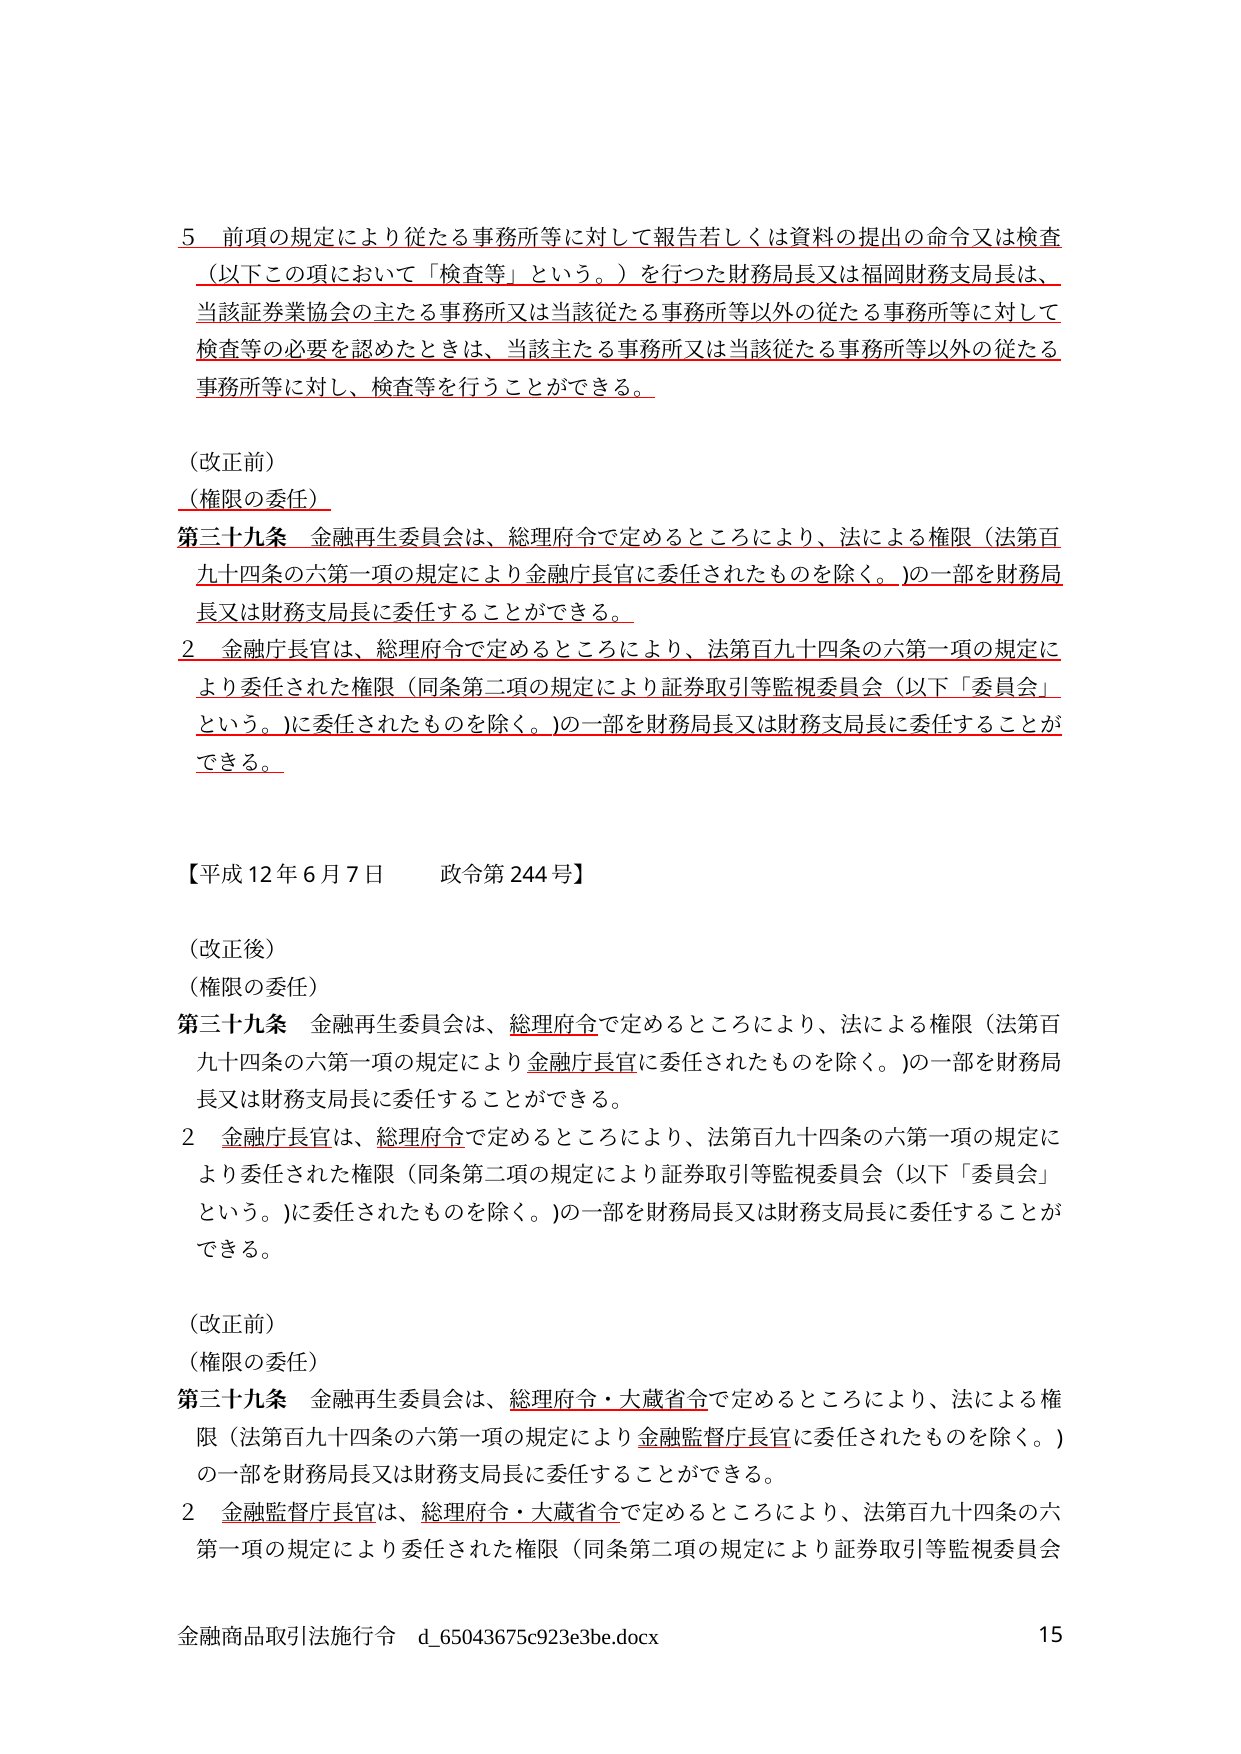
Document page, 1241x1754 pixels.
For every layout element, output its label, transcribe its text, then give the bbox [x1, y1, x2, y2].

text （改正前） [177, 1304, 1063, 1342]
text （改正後） [177, 929, 1063, 967]
text （権限の委任） [177, 1342, 1063, 1379]
text （権限の委任） [177, 479, 1063, 517]
text 第三十九条 金融再生委員会は、総理府令で定めるところにより、法による権限（法第百九十四条の六第一項の規定により金融庁長官に委任されたものを除く。)の一部を財務局長又は財務支局長に委任することができる。 [177, 1004, 1063, 1117]
text ５ 前項の規定により従たる事務所等に対して報告若しくは資料の提出の命令又は検査（以下この項において「検査等」という。）を行つた財務局長又は福岡財務支局長は、当該証券業協会の主たる事務所又は当該従たる事務所等以外の従たる事務所等に対して検査等の必要を認めたときは、当該主たる事務所又は当該従たる事務所等以外の従たる事務所等に対し、検査等を行うことができる。 [177, 217, 1063, 404]
text 【平成12年6月7日 政令第244号】 [177, 854, 1063, 892]
text ２ 金融庁長官は、総理府令で定めるところにより、法第百九十四条の六第一項の規定により委任された権限（同条第二項の規定により証券取引等監視委員会（以下「委員会」という。)に委任されたものを除く。)の一部を財務局長又は財務支局長に委任することができる。 [177, 1117, 1063, 1267]
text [177, 1492, 1063, 1567]
text ２ 金融庁長官は、総理府令で定めるところにより、法第百九十四条の六第一項の規定により委任された権限（同条第二項の規定により証券取引等監視委員会（以下「委員会」という。)に委任されたものを除く。)の一部を財務局長又は財務支局長に委任することができる。 [177, 629, 1063, 779]
text （改正前） [177, 442, 1063, 479]
text （権限の委任） [177, 967, 1063, 1004]
text 第三十九条 金融再生委員会は、総理府令・大蔵省令で定めるところにより、法による権限（法第百九十四条の六第一項の規定により金融監督庁長官に委任されたものを除く。)の一部を財務局長又は財務支局長に委任することができる。 [177, 1379, 1063, 1492]
text 第三十九条 金融再生委員会は、総理府令で定めるところにより、法による権限（法第百九十四条の六第一項の規定により金融庁長官に委任されたものを除く。)の一部を財務局長又は財務支局長に委任することができる。 [177, 517, 1063, 629]
